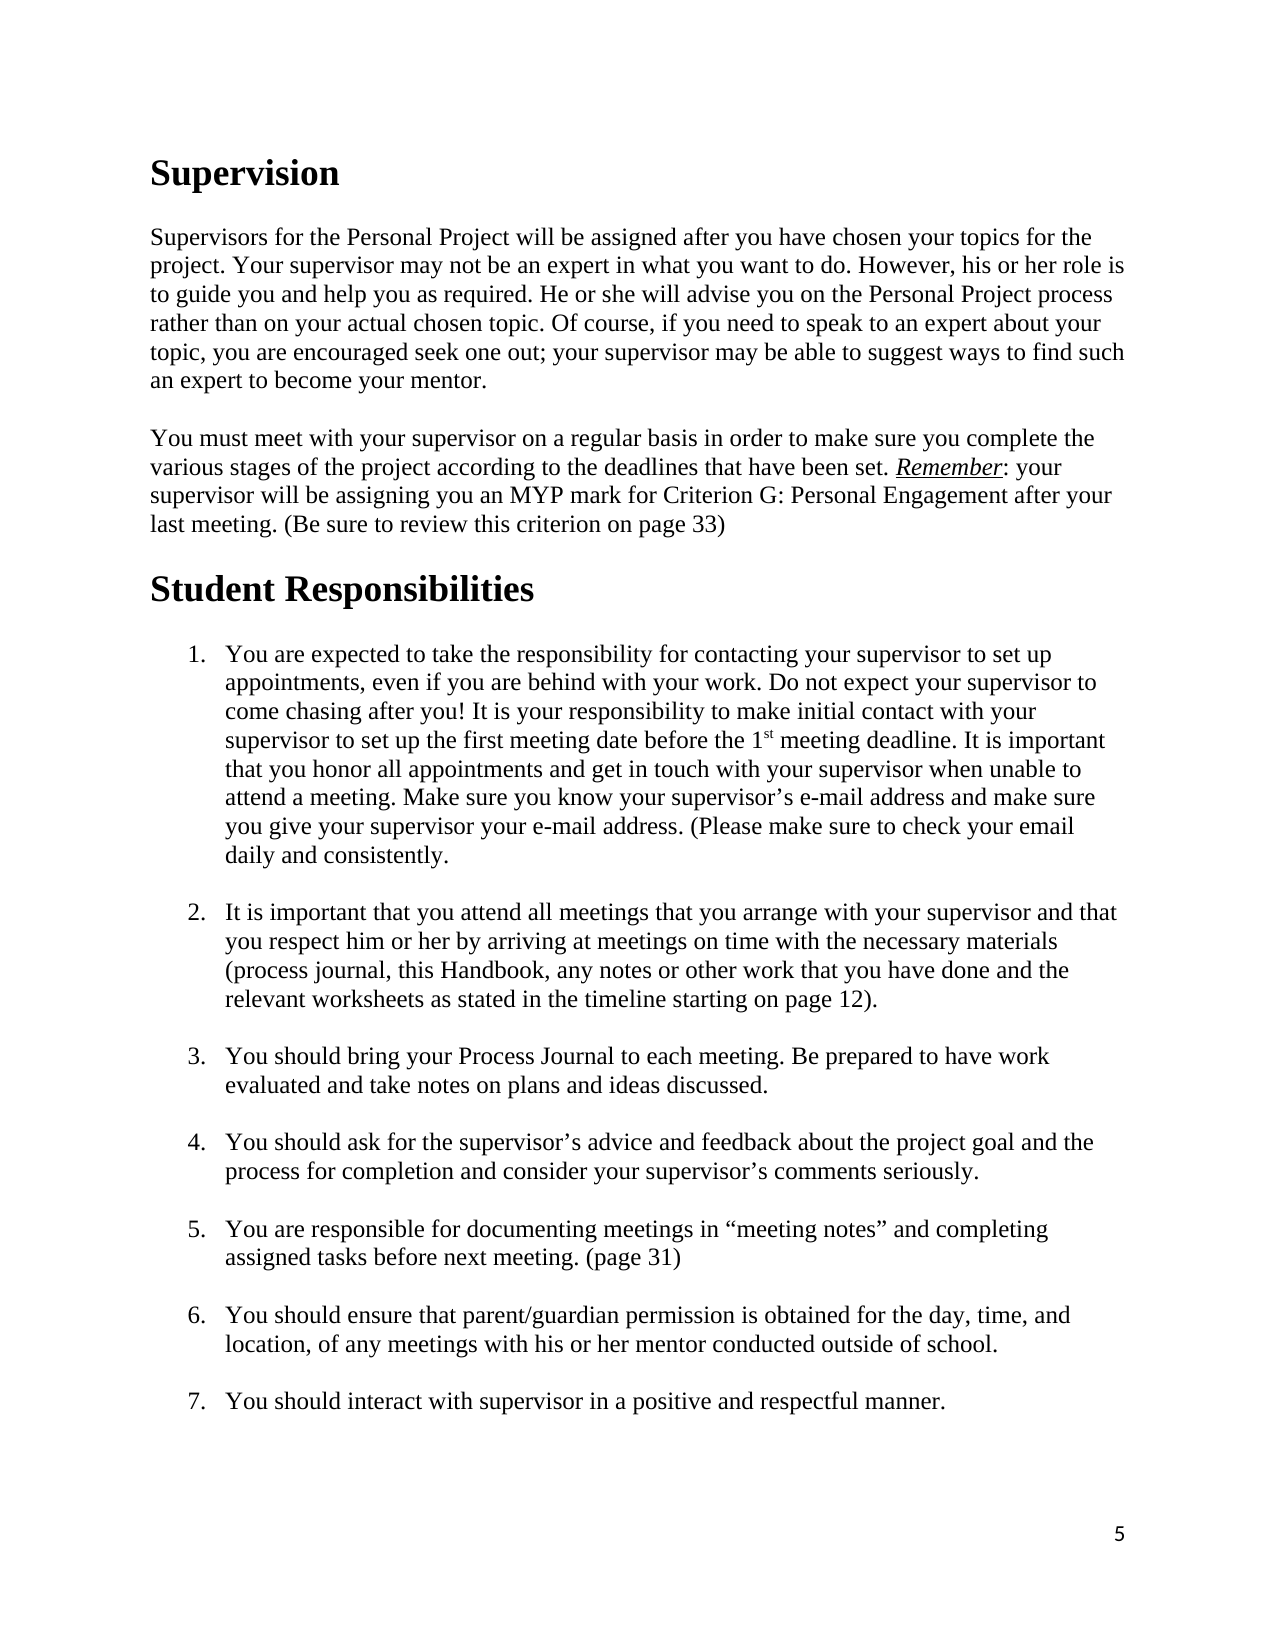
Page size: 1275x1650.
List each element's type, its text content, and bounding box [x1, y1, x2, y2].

text Student Responsibilities [150, 567, 1125, 610]
text You must meet with your supervisor on a regular basis in order to make sure you complete the various stages of the project according to the deadlines that have been set. Remember: your supervisor will be assigning you an MYP mark for Criterion G: Personal Engagement after your last meeting. (Be sure to review this criterion on page 33) [150, 423, 1125, 538]
text Supervision [150, 150, 1125, 193]
list You should bring your Process Journal to each meeting. Be prepared to have work evaluated and take notes on plans and ideas discussed. [187, 1041, 1125, 1099]
list It is important that you attend all meetings that you arrange with your supervisor and that you respect him or her by arriving at meetings on time with the necessary materials (process journal, this Handbook, any notes or other work that you have done and the relevant worksheets as stated in the timeline starting on page 12). [187, 897, 1125, 1012]
list You are responsible for documenting meetings in “meeting notes” and completing assigned tasks before next meeting. (page 31) [187, 1214, 1125, 1271]
text Supervisors for the Personal Project will be assigned after you have chosen your topics for the project. Your supervisor may not be an expert in what you want to do. However, his or her role is to guide you and help you as required. He or she will advise you on the Personal Project process rather than on your actual chosen topic. Of course, if you need to speak to an expert about your topic, you are encouraged seek one out; your supervisor may be able to suggest ways to find such an expert to become your mentor. [150, 222, 1125, 394]
list You are expected to take the responsibility for contacting your supervisor to set up appointments, even if you are behind with your work. Do not expect your supervisor to come chasing after you! It is your responsibility to make initial contact with your supervisor to set up the first meeting date before the 1st meeting deadline. It is important that you honor all appointments and get in touch with your supervisor when unable to attend a meeting. Make sure you know your supervisor’s e-mail address and make sure you give your supervisor your e-mail address. (Please make sure to check your email daily and consistently. [187, 639, 1125, 869]
list You should interact with supervisor in a positive and respectful manner. [187, 1386, 1125, 1415]
list You should ensure that parent/guardian permission is obtained for the day, time, and location, of any meetings with his or her mentor conducted outside of school. [187, 1300, 1125, 1357]
list You should ask for the supervisor’s advice and feedback about the project goal and the process for completion and consider your supervisor’s comments seriously. [187, 1127, 1125, 1185]
